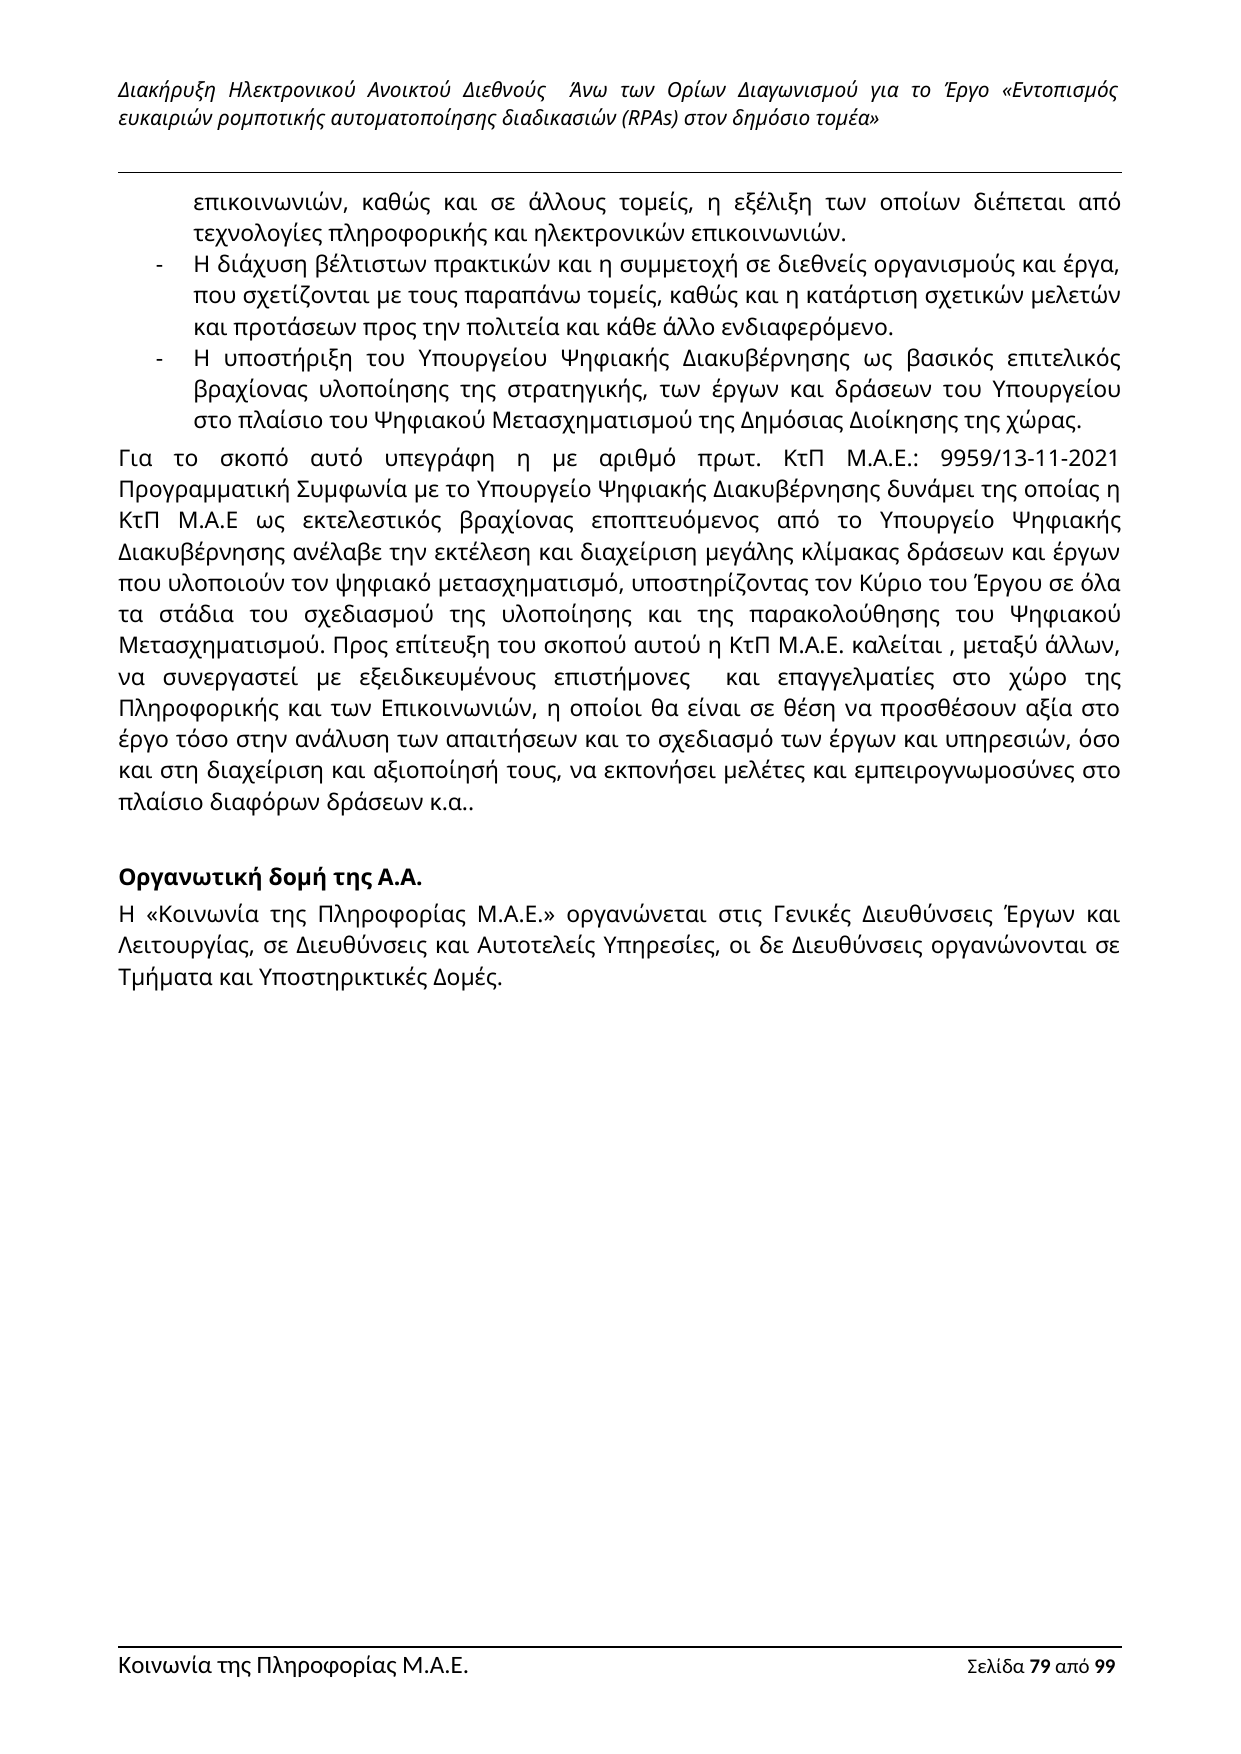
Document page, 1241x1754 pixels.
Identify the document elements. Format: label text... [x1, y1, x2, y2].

list Η υποστήριξη του Υπουργείου Ψηφιακής Διακυβέρνησης ως βασικός επιτελικός βραχίονας υλοποίησης της στρατηγικής, των έργων και δράσεων του Υπουργείου στο πλαίσιο του Ψηφιακού Μετασχηματισμού της Δημόσιας Διοίκησης της χώρας. [156, 342, 1122, 435]
text Οργανωτική δομή της Α.Α. [118, 860, 1122, 892]
list Η διάχυση βέλτιστων πρακτικών και η συμμετοχή σε διεθνείς οργανισμούς και έργα, που σχετίζονται με τους παραπάνω τομείς, καθώς και η κατάρτιση σχετικών μελετών και προτάσεων προς την πολιτεία και κάθε άλλο ενδιαφερόμενο. [156, 248, 1122, 342]
text Για το σκοπό αυτό υπεγράφη η με αριθμό πρωτ. ΚτΠ Μ.Α.Ε.: 9959/13-11-2021 Προγραμματική Συμφωνία με το Υπουργείο Ψηφιακής Διακυβέρνησης δυνάμει της οποίας η ΚτΠ Μ.Α.Ε ως εκτελεστικός βραχίονας εποπτευόμενος από το Υπουργείο Ψηφιακής Διακυβέρνησης ανέλαβε την εκτέλεση και διαχείριση μεγάλης κλίμακας δράσεων και έργων που υλοποιούν τον ψηφιακό μετασχηματισμό, υποστηρίζοντας τον Κύριο του Έργου σε όλα τα στάδια του σχεδιασμού της υλοποίησης και της παρακολούθησης του Ψηφιακού Μετασχηματισμού. Προς επίτευξη του σκοπού αυτού η ΚτΠ Μ.Α.Ε. καλείται , μεταξύ άλλων, να συνεργαστεί με εξειδικευμένους επιστήμονες και επαγγελματίες στο χώρο της Πληροφορικής και των Επικοινωνιών, η οποίοι θα είναι σε θέση να προσθέσουν αξία στο έργο τόσο στην ανάλυση των απαιτήσεων και το σχεδιασμό των έργων και υπηρεσιών, όσο και στη διαχείριση και αξιοποίησή τους, να εκπονήσει μελέτες και εμπειρογνωμοσύνες στο πλαίσιο διαφόρων δράσεων κ.α.. [118, 442, 1122, 817]
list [156, 185, 1122, 248]
text Η «Κοινωνία της Πληροφορίας Μ.Α.Ε.» οργανώνεται στις Γενικές Διευθύνσεις Έργων και Λειτουργίας, σε Διευθύνσεις και Αυτοτελείς Υπηρεσίες, οι δε Διευθύνσεις οργανώνονται σε Τμήματα και Υποστηρικτικές Δομές. [118, 898, 1122, 992]
